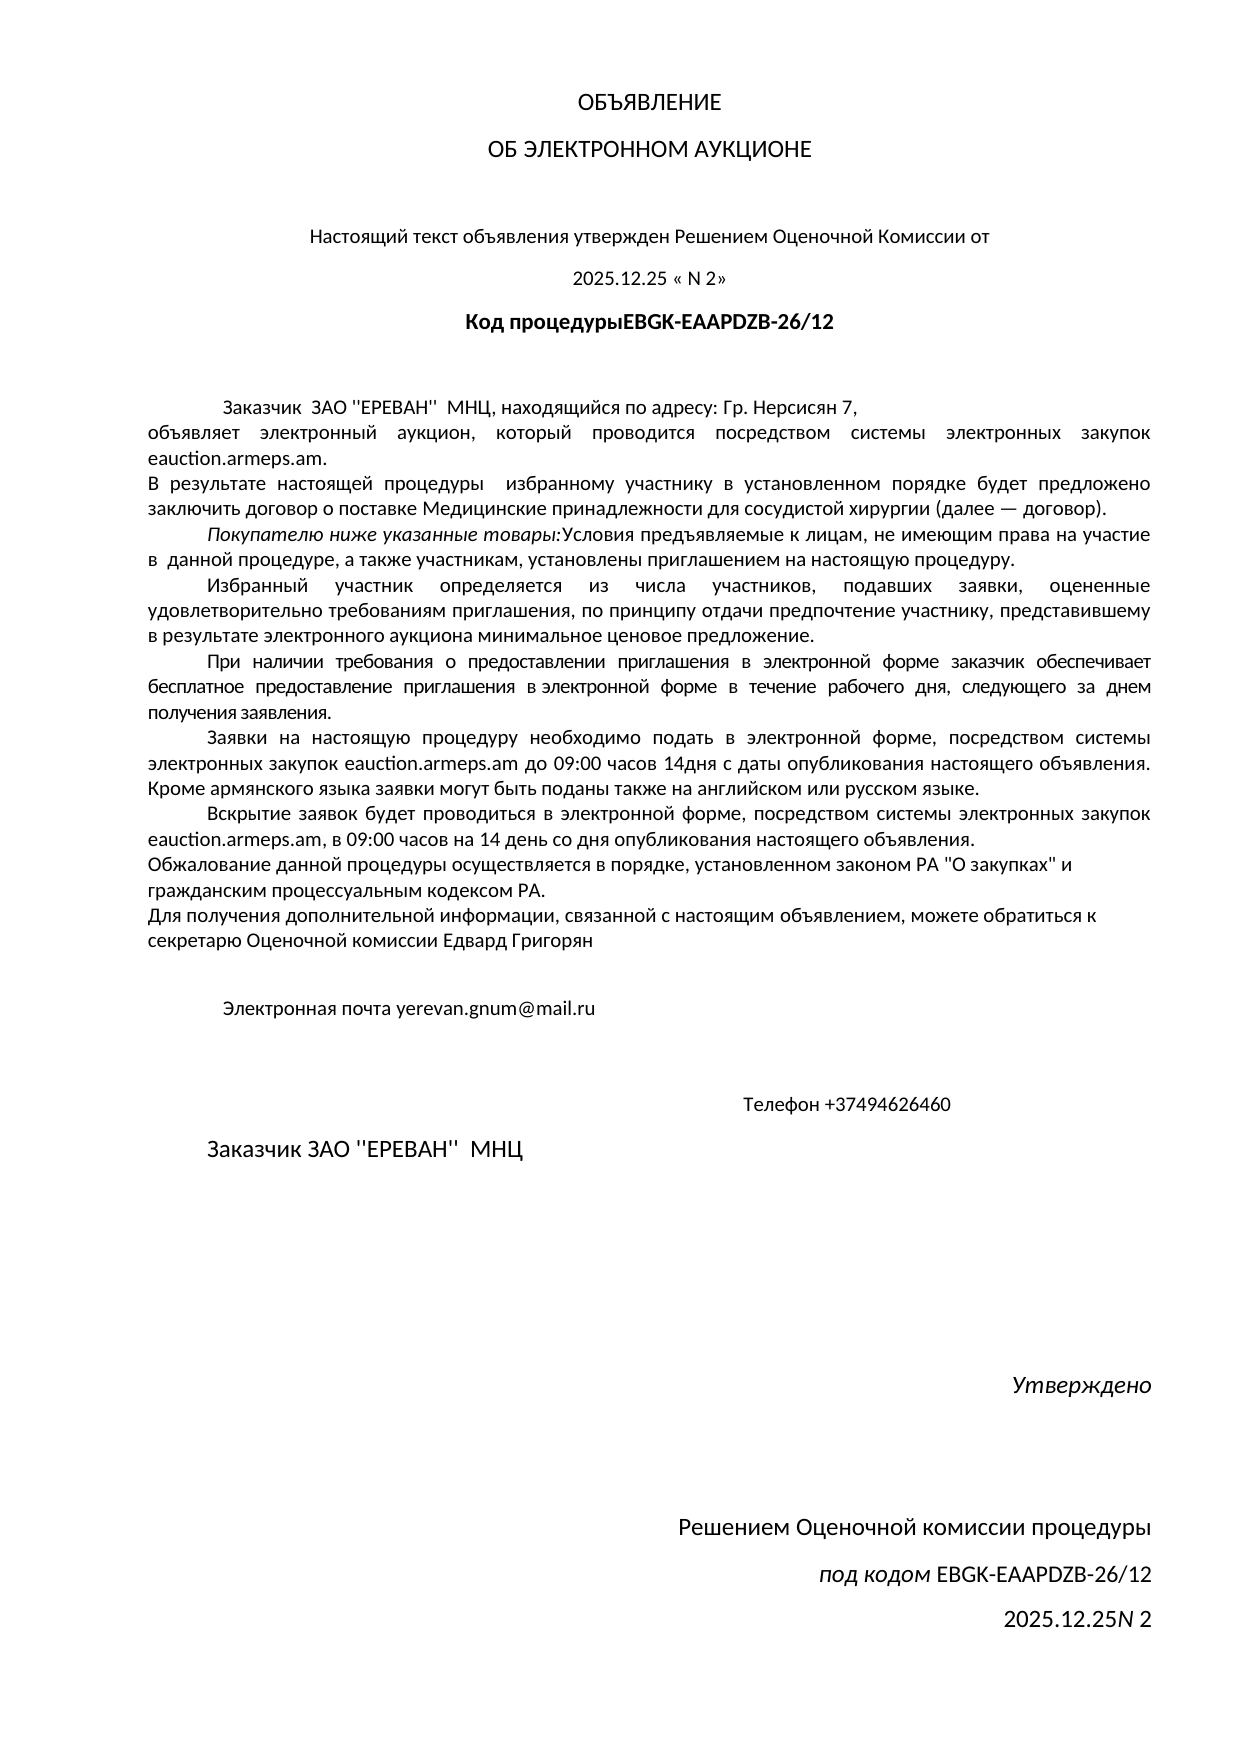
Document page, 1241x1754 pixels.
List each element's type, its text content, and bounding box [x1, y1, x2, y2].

text Код процедурыEBGK-EAAPDZB-26/12 [148, 307, 1152, 335]
text Обжалование данной процедуры осуществляется в порядке, установленном законом РА "О закупках" и гражданским процессуальным кодексом РА. [148, 851, 1152, 902]
text под кодом EBGK-EAAPDZB-26/12 2025.12.25 N 2 [148, 1558, 1152, 1634]
text При наличии требования о предоставлении приглашения в электронной форме заказчик обеспечивает бесплатное предоставление приглашения в электронной форме в течение рабочего дня, следующего за днем получения заявления. [148, 648, 1152, 724]
text Решением Оценочной комиссии процедуры [148, 1511, 1152, 1541]
text Заявки на настоящую процедуру необходимо подать в электронной форме, посредством системы электронных закупок eauction.armeps.am до 09:00 часов 14дня с даты опубликования настоящего объявления. Кроме армянского языка заявки могут быть поданы также на английском или русском языке. [148, 724, 1152, 801]
text Покупателю ниже указанные товары:Условия предъявляемые к лицам, не имеющим права на участие в данной процедуре, а также участникам, установлены приглашением на настоящую процедуру. [148, 521, 1152, 572]
text В результате настоящей процедуры избранному участнику в установленном порядке будет предложено заключить договор о поставке Медицинские принадлежности для сосудистой хирургии (далее — договор). [148, 470, 1152, 521]
text Для получения дополнительной информации, связанной с настоящим объявлением, можете обратиться к секретарю Оценочной комиссии Едвард Григорян [148, 902, 1152, 953]
text ОБЪЯВЛЕНИЕ [148, 86, 1152, 117]
text Заказчик ЗАО ''ЕРЕВАН'' МНЦ, находящийся по адресу: Гр. Нерсисян 7, [148, 394, 1152, 419]
text объявляет электронный аукцион, который проводится посредством системы электронных закупок eauction.armeps.am. [148, 419, 1152, 470]
text Настоящий текст объявления утвержден Решением Оценочной Комиссии от [148, 223, 1152, 248]
text Электронная почта yerevan.gnum@mail.ru [148, 995, 1152, 1021]
text Телефон +37494626460 [325, 1037, 1152, 1116]
text Утверждено [148, 1369, 1152, 1399]
text Избранный участник определяется из числа участников, подавших заявки, оцененные удовлетворительно требованиям приглашения, по принципу отдачи предпочтение участнику, представившему в результате электронного аукциона минимальное ценовое предложение. [148, 572, 1152, 648]
text Заказчик ЗАО ''ЕРЕВАН'' МНЦ [148, 1133, 1152, 1164]
text 2025.12.25 « N 2» [148, 265, 1152, 290]
text ОБ ЭЛЕКТРОННОМ АУКЦИОНЕ [148, 134, 1152, 164]
text Вскрытие заявок будет проводиться в электронной форме, посредством системы электронных закупок eauction.armeps.am, в 09:00 часов на 14 день со дня опубликования настоящего объявления. [148, 801, 1152, 851]
